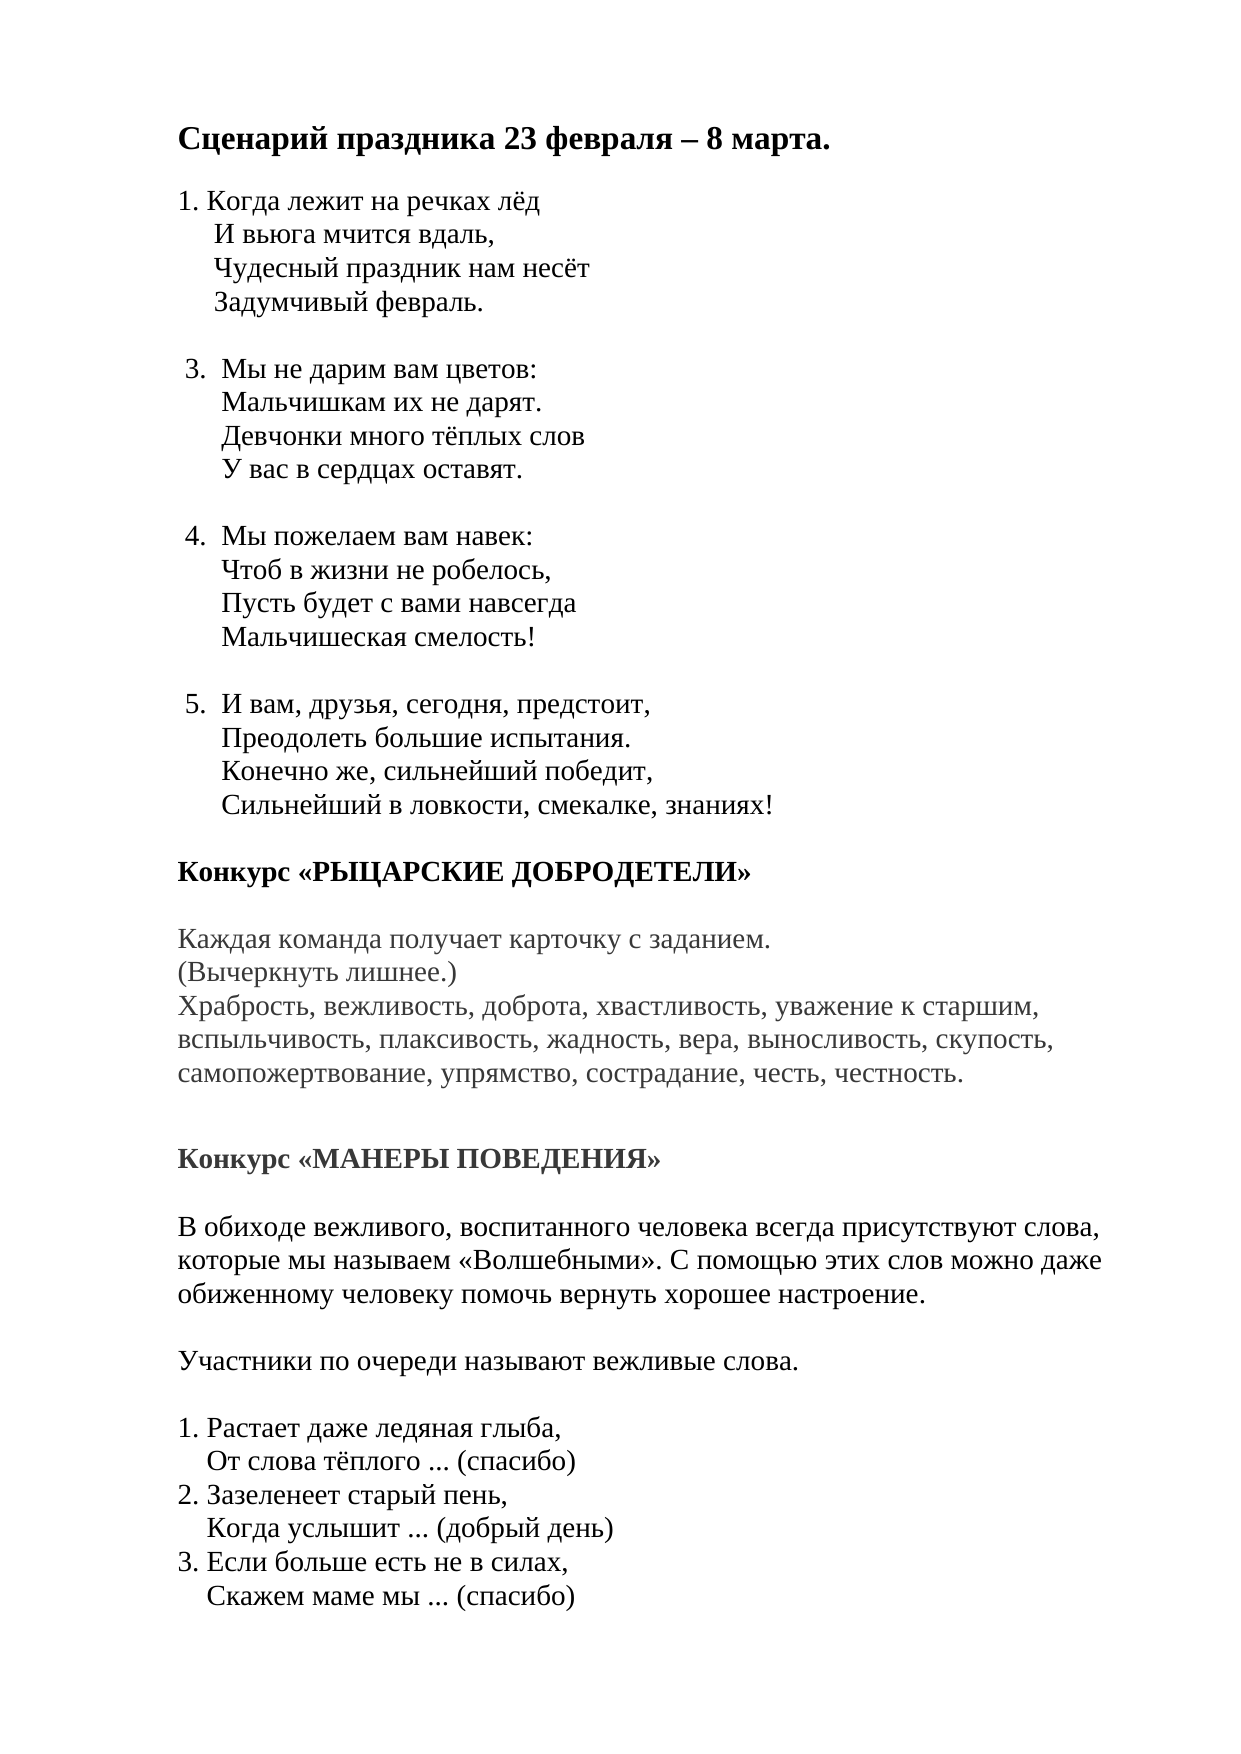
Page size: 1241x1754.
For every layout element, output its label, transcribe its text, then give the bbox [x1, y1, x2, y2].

text Конкурс «РЫЦАРСКИЕ ДОБРОДЕТЕЛИ» [177, 854, 1152, 887]
text 4. Мы пожелаем вам навек: [177, 518, 1152, 552]
text Участники по очереди называют вежливые слова. [177, 1343, 1152, 1376]
text И вьюга мчится вдаль, [177, 217, 1152, 250]
text Чудесный праздник нам несёт [177, 250, 1152, 284]
text Каждая команда получает карточку с заданием. [177, 921, 1152, 954]
text Чтоб в жизни не робелось, [177, 552, 1152, 586]
text 1. Когда лежит на речках лёд [177, 183, 1152, 217]
text Девчонки много тёплых слов [177, 418, 1152, 451]
text 3. Мы не дарим вам цветов: [177, 351, 1152, 384]
text Конкурс «МАНЕРЫ ПОВЕДЕНИЯ» [177, 1142, 1152, 1175]
text Мальчишеская смелость! [177, 619, 1152, 653]
text Преодолеть большие испытания. [177, 720, 1152, 753]
text Сильнейший в ловкости, смекалке, знаниях! [177, 787, 1152, 820]
text 5. И вам, друзья, сегодня, предстоит, [177, 686, 1152, 720]
text Храбрость, вежливость, доброта, хвастливость, уважение к старшим, вспыльчивость, плаксивость, жадность, вера, выносливость, скупость, самопожертвование, упрямство, сострадание, честь, честность. [177, 988, 1152, 1089]
text Пусть будет с вами навсегда [177, 586, 1152, 619]
text Мальчишкам их не дарят. [177, 384, 1152, 418]
text У вас в сердцах оставят. [177, 451, 1152, 485]
text Задумчивый февраль. [177, 284, 1152, 317]
text Сценарий праздника 23 февраля – 8 марта. [177, 118, 1152, 156]
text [177, 1410, 1152, 1611]
text Конечно же, сильнейший победит, [177, 753, 1152, 787]
text (Вычеркнуть лишнее.) [177, 954, 1152, 988]
text В обиходе вежливого, воспитанного человека всегда присутствуют слова, которые мы называем «Волшебными». С помощью этих слов можно даже обиженному человеку помочь вернуть хорошее настроение. [177, 1209, 1152, 1309]
